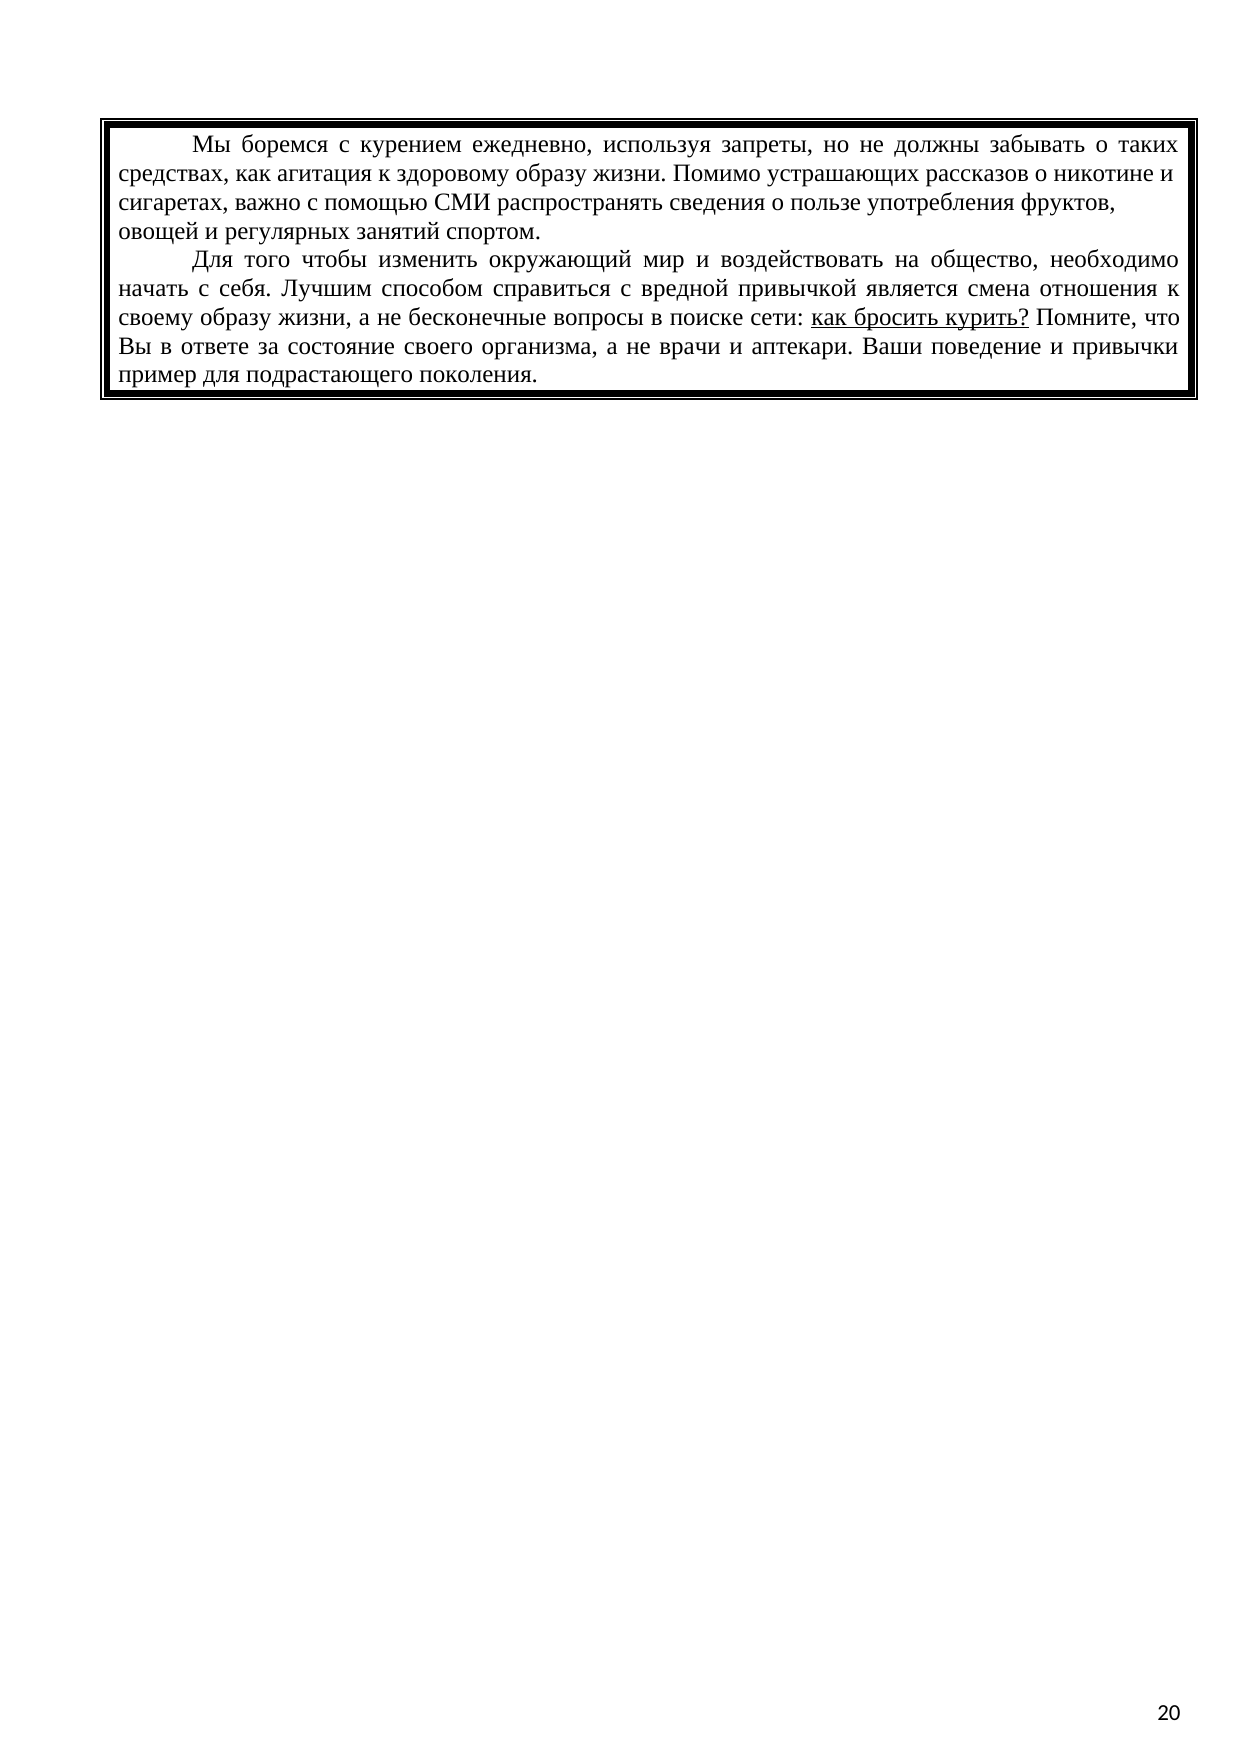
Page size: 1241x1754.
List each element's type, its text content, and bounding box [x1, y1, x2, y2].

text Мы боремся с курением ежедневно, используя запреты, но не должны забывать о таких средствах, как агитация к здоровому образу жизни. Помимо устрашающих рассказов о никотине и [110, 128, 1188, 187]
text Для того чтобы изменить окружающий мир и воздействовать на общество, необходимо начать с себя. Лучшим способом справиться с вредной привычкой является смена отношения к своему образу жизни, а не бесконечные вопросы в поиске сети: как бросить курить? Помните, что Вы в ответе за состояние своего организма, а не врачи и аптекари. Ваши поведение и привычки пример для подрастающего поколения. [110, 233, 1188, 390]
text овощей и регулярных занятий спортом. [118, 216, 1180, 233]
text сигаретах, важно с помощью СМИ распространять сведения о пользе употребления фруктов, [118, 187, 1180, 216]
